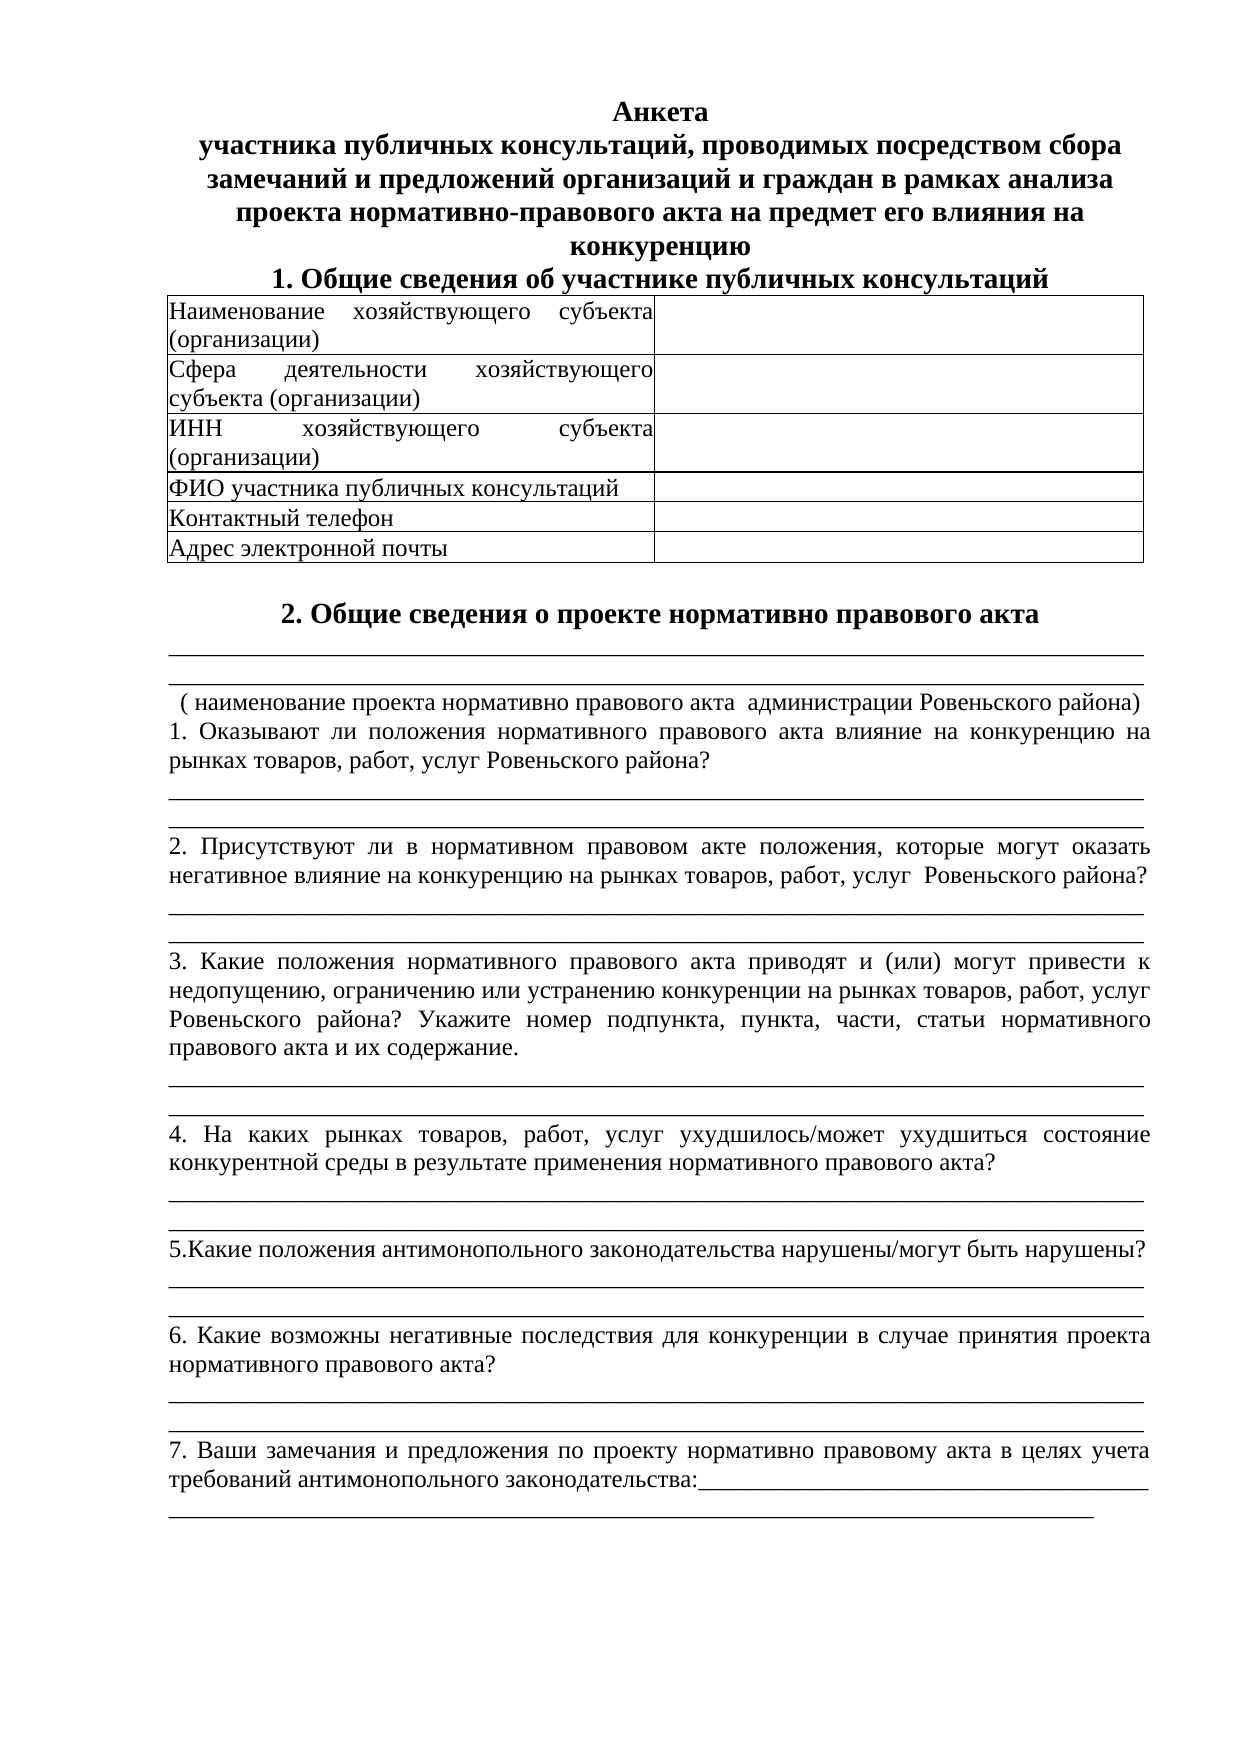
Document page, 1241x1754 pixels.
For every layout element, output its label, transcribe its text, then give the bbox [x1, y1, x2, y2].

text ____________________________________________________________________________________________________________________________________________________________ [169, 1377, 1152, 1435]
text 4. На каких рынках товаров, работ, услуг ухудшилось/может ухудшиться состояние конкурентной среды в результате применения нормативного правового акта? [169, 1119, 1152, 1176]
text Анкета [169, 94, 1152, 127]
text ____________________________________________________________________________________________________________________________________________________________ [169, 630, 1152, 687]
text 2. Общие сведения о проекте нормативно правового акта [169, 596, 1152, 630]
text 6. Какие возможны негативные последствия для конкуренции в случае принятия проекта нормативного правового акта? [169, 1320, 1152, 1377]
table_cell [655, 355, 1143, 413]
table_cell Адрес электронной почты [168, 532, 654, 562]
table_header [655, 296, 1143, 354]
text ____________________________________________________________________________________________________________________________________________________________ [169, 1176, 1152, 1234]
text ____________________________________________________________________________________________________________________________________________________________ [169, 774, 1152, 831]
table_cell Сфера деятельности хозяйствующего субъекта (организации) [168, 355, 654, 413]
text ( наименование проекта нормативно правового акта администрации Ровеньского района) [169, 687, 1152, 716]
table_header Наименование хозяйствующего субъекта (организации) [168, 296, 654, 354]
text ____________________________________________________________________________________________________________________________________________________________ [169, 1061, 1152, 1119]
text 3. Какие положения нормативного правового акта приводят и (или) могут привести к недопущению, ограничению или устранению конкуренции на рынках товаров, работ, услуг Ровеньского района? Укажите номер подпункта, пункта, части, статьи нормативного правового акта и их содержание. [169, 946, 1152, 1061]
text конкуренцию [169, 228, 1152, 261]
text проекта нормативно-правового акта на предмет его влияния на [169, 194, 1152, 228]
table_cell [655, 502, 1143, 531]
text ____________________________________________________________________________________________________________________________________________________________ [169, 1262, 1152, 1320]
text участника публичных консультаций, проводимых посредством сбора [169, 127, 1152, 161]
table_cell [655, 414, 1143, 471]
table_cell ИНН хозяйствующего субъекта (организации) [168, 414, 654, 471]
text 2. Присутствуют ли в нормативном правовом акте положения, которые могут оказать негативное влияние на конкуренцию на рынках товаров, работ, услуг Ровеньского района? [169, 831, 1152, 889]
table_cell ФИО участника публичных консультаций [168, 473, 654, 501]
text 1. Общие сведения об участнике публичных консультаций [169, 261, 1152, 295]
text 1. Оказывают ли положения нормативного правового акта влияние на конкуренцию на рынках товаров, работ, услуг Ровеньского района? [169, 716, 1152, 774]
table_cell [655, 532, 1143, 562]
text ____________________________________________________________________________________________________________________________________________________________ [169, 889, 1152, 946]
text __________________________________________________________________________ [169, 1492, 1152, 1521]
text замечаний и предложений организаций и граждан в рамках анализа [169, 161, 1152, 194]
table_cell Контактный телефон [168, 502, 654, 531]
table_cell [655, 473, 1143, 501]
text 7. Ваши замечания и предложения по проекту нормативно правовому акта в целях учета требований антимонопольного законодательства:____________________________________ [169, 1435, 1152, 1492]
text 5.Какие положения антимонопольного законодательства нарушены/могут быть нарушены? [169, 1234, 1152, 1262]
